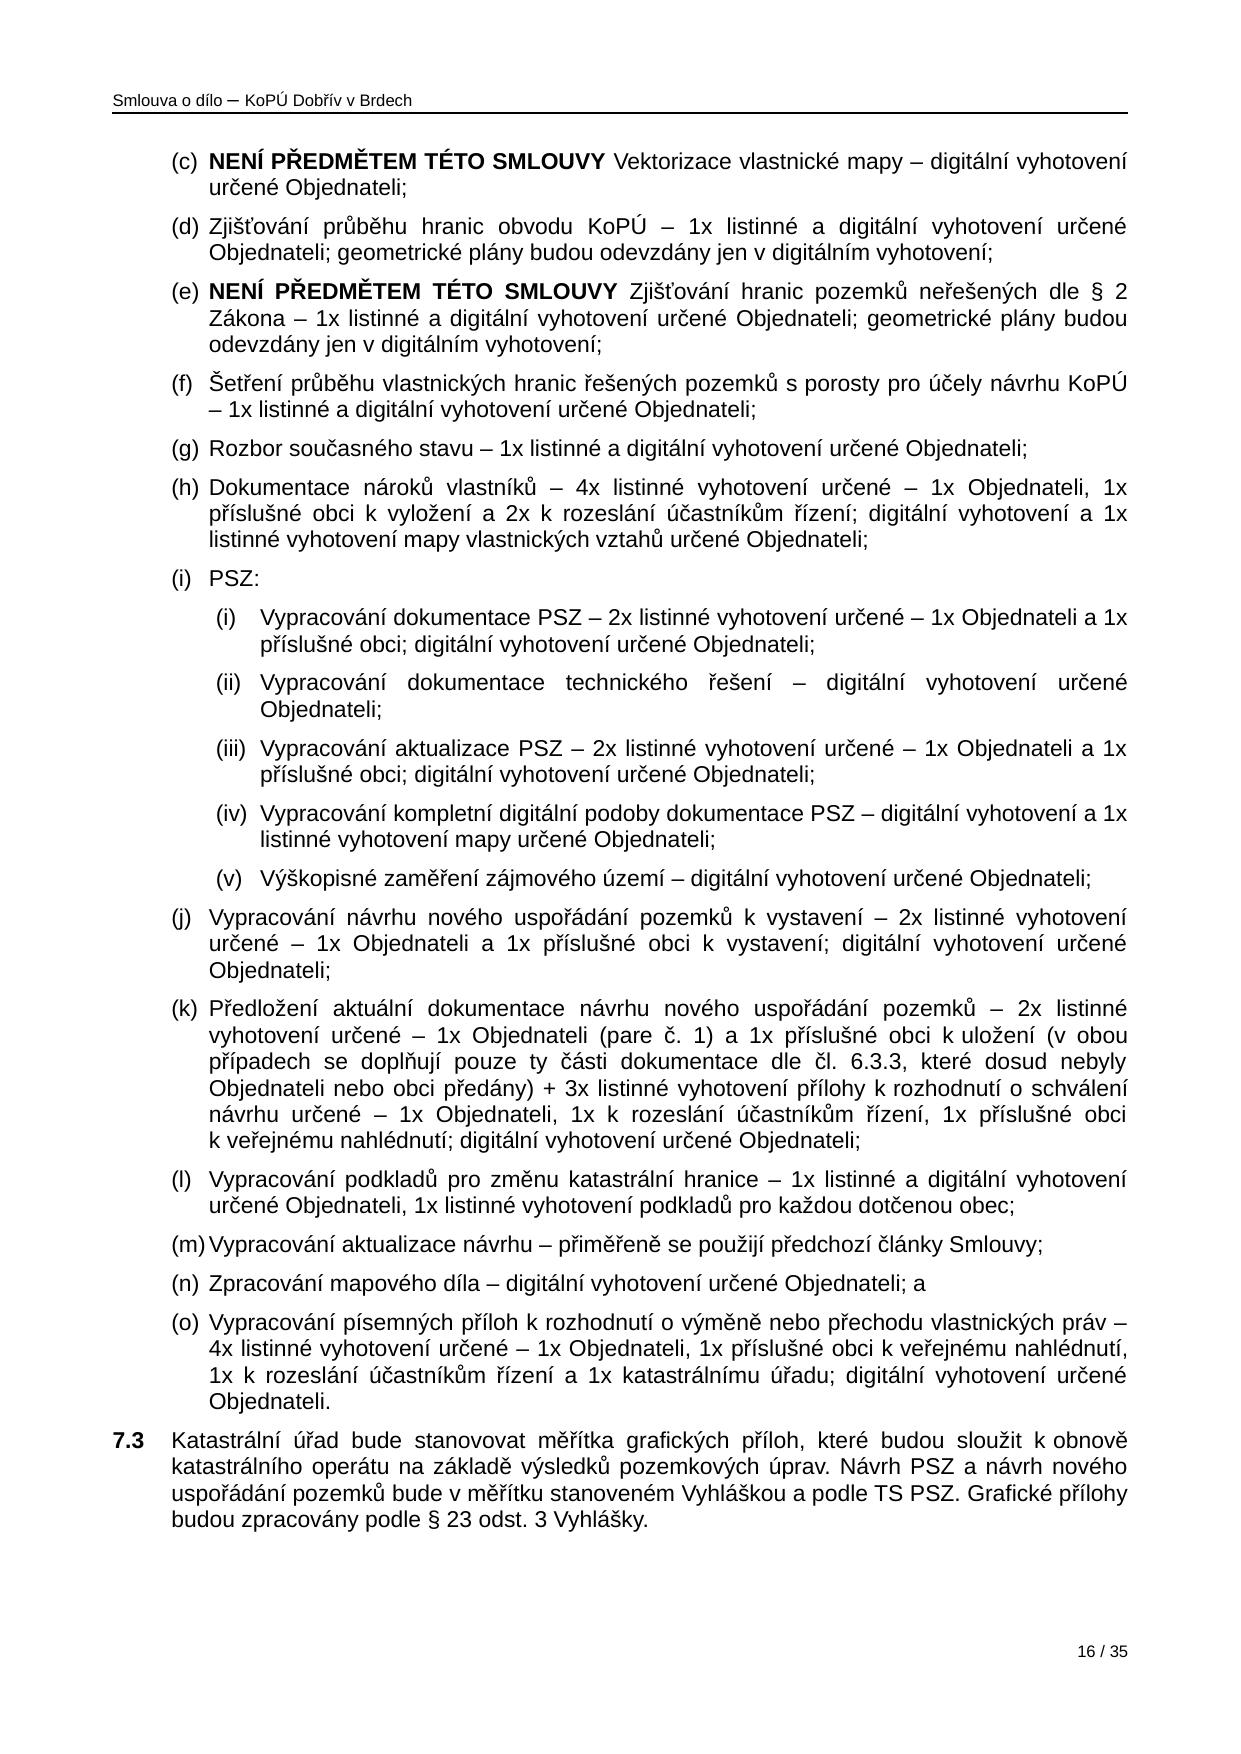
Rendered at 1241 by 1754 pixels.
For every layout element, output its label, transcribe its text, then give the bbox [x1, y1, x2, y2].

list Šetření průběhu vlastnických hranic řešených pozemků s porosty pro účely návrhu KoPÚ – 1x listinné a digitální vyhotovení určené Objednateli; [171, 370, 1128, 422]
list Rozbor současného stavu – 1x listinné a digitální vyhotovení určené Objednateli; [171, 435, 1128, 461]
list NENÍ PŘEDMĚTEM TÉTO SMLOUVY Vektorizace vlastnické mapy – digitální vyhotovení určené Objednateli; [171, 148, 1128, 200]
text Katastrální úřad bude stanovovat měřítka grafických příloh, které budou sloužit k obnově katastrálního operátu na základě výsledků pozemkových úprav. Návrh PSZ a návrh nového uspořádání pozemků bude v měřítku stanoveném Vyhláškou a podle TS PSZ. Grafické přílohy budou zpracovány podle § 23 odst. 3 Vyhlášky. [112, 1427, 1128, 1532]
list Vypracování podkladů pro změnu katastrální hranice – 1x listinné a digitální vyhotovení určené Objednateli, 1x listinné vyhotovení podkladů pro každou dotčenou obec; [171, 1166, 1128, 1219]
list Vypracování dokumentace technického řešení – digitální vyhotovení určené Objednateli; [216, 669, 1128, 722]
list Vypracování aktualizace PSZ – 2x listinné vyhotovení určené – 1x Objednateli a 1x příslušné obci; digitální vyhotovení určené Objednateli; [216, 734, 1128, 787]
list Výškopisné zaměření zájmového území – digitální vyhotovení určené Objednateli; [216, 865, 1128, 891]
list Zjišťování průběhu hranic obvodu KoPÚ – 1x listinné a digitální vyhotovení určené Objednateli; geometrické plány budou odevzdány jen v digitálním vyhotovení; [171, 213, 1128, 266]
list Dokumentace nároků vlastníků – 4x listinné vyhotovení určené – 1x Objednateli, 1x příslušné obci k vyložení a 2x k rozeslání účastníkům řízení; digitální vyhotovení a 1x listinné vyhotovení mapy vlastnických vztahů určené Objednateli; [171, 474, 1128, 553]
list Zpracování mapového díla – digitální vyhotovení určené Objednateli; a [171, 1270, 1128, 1296]
list Vypracování návrhu nového uspořádání pozemků k vystavení – 2x listinné vyhotovení určené – 1x Objednateli a 1x příslušné obci k vystavení; digitální vyhotovení určené Objednateli; [171, 904, 1128, 983]
list Vypracování dokumentace PSZ – 2x listinné vyhotovení určené – 1x Objednateli a 1x příslušné obci; digitální vyhotovení určené Objednateli; [216, 604, 1128, 657]
list Předložení aktuální dokumentace návrhu nového uspořádání pozemků – 2x listinné vyhotovení určené – 1x Objednateli (pare č. 1) a 1x příslušné obci k uložení (v obou případech se doplňují pouze ty části dokumentace dle čl. 6.3.3, které dosud nebyly Objednateli nebo obci předány) + 3x listinné vyhotovení přílohy k rozhodnutí o schválení návrhu určené – 1x Objednateli, 1x k rozeslání účastníkům řízení, 1x příslušné obci k veřejnému nahlédnutí; digitální vyhotovení určené Objednateli; [171, 995, 1128, 1153]
list PSZ: [171, 565, 1128, 592]
list Vypracování aktualizace návrhu – přiměřeně se použijí předchozí články Smlouvy; [171, 1231, 1128, 1258]
list Vypracování kompletní digitální podoby dokumentace PSZ – digitální vyhotovení a 1x listinné vyhotovení mapy určené Objednateli; [216, 800, 1128, 852]
list NENÍ PŘEDMĚTEM TÉTO SMLOUVY Zjišťování hranic pozemků neřešených dle § 2 Zákona – 1x listinné a digitální vyhotovení určené Objednateli; geometrické plány budou odevzdány jen v digitálním vyhotovení; [171, 278, 1128, 357]
list Vypracování písemných příloh k rozhodnutí o výměně nebo přechodu vlastnických práv – 4x listinné vyhotovení určené – 1x Objednateli, 1x příslušné obci k veřejnému nahlédnutí, 1x k rozeslání účastníkům řízení a 1x katastrálnímu úřadu; digitální vyhotovení určené Objednateli. [171, 1309, 1128, 1414]
